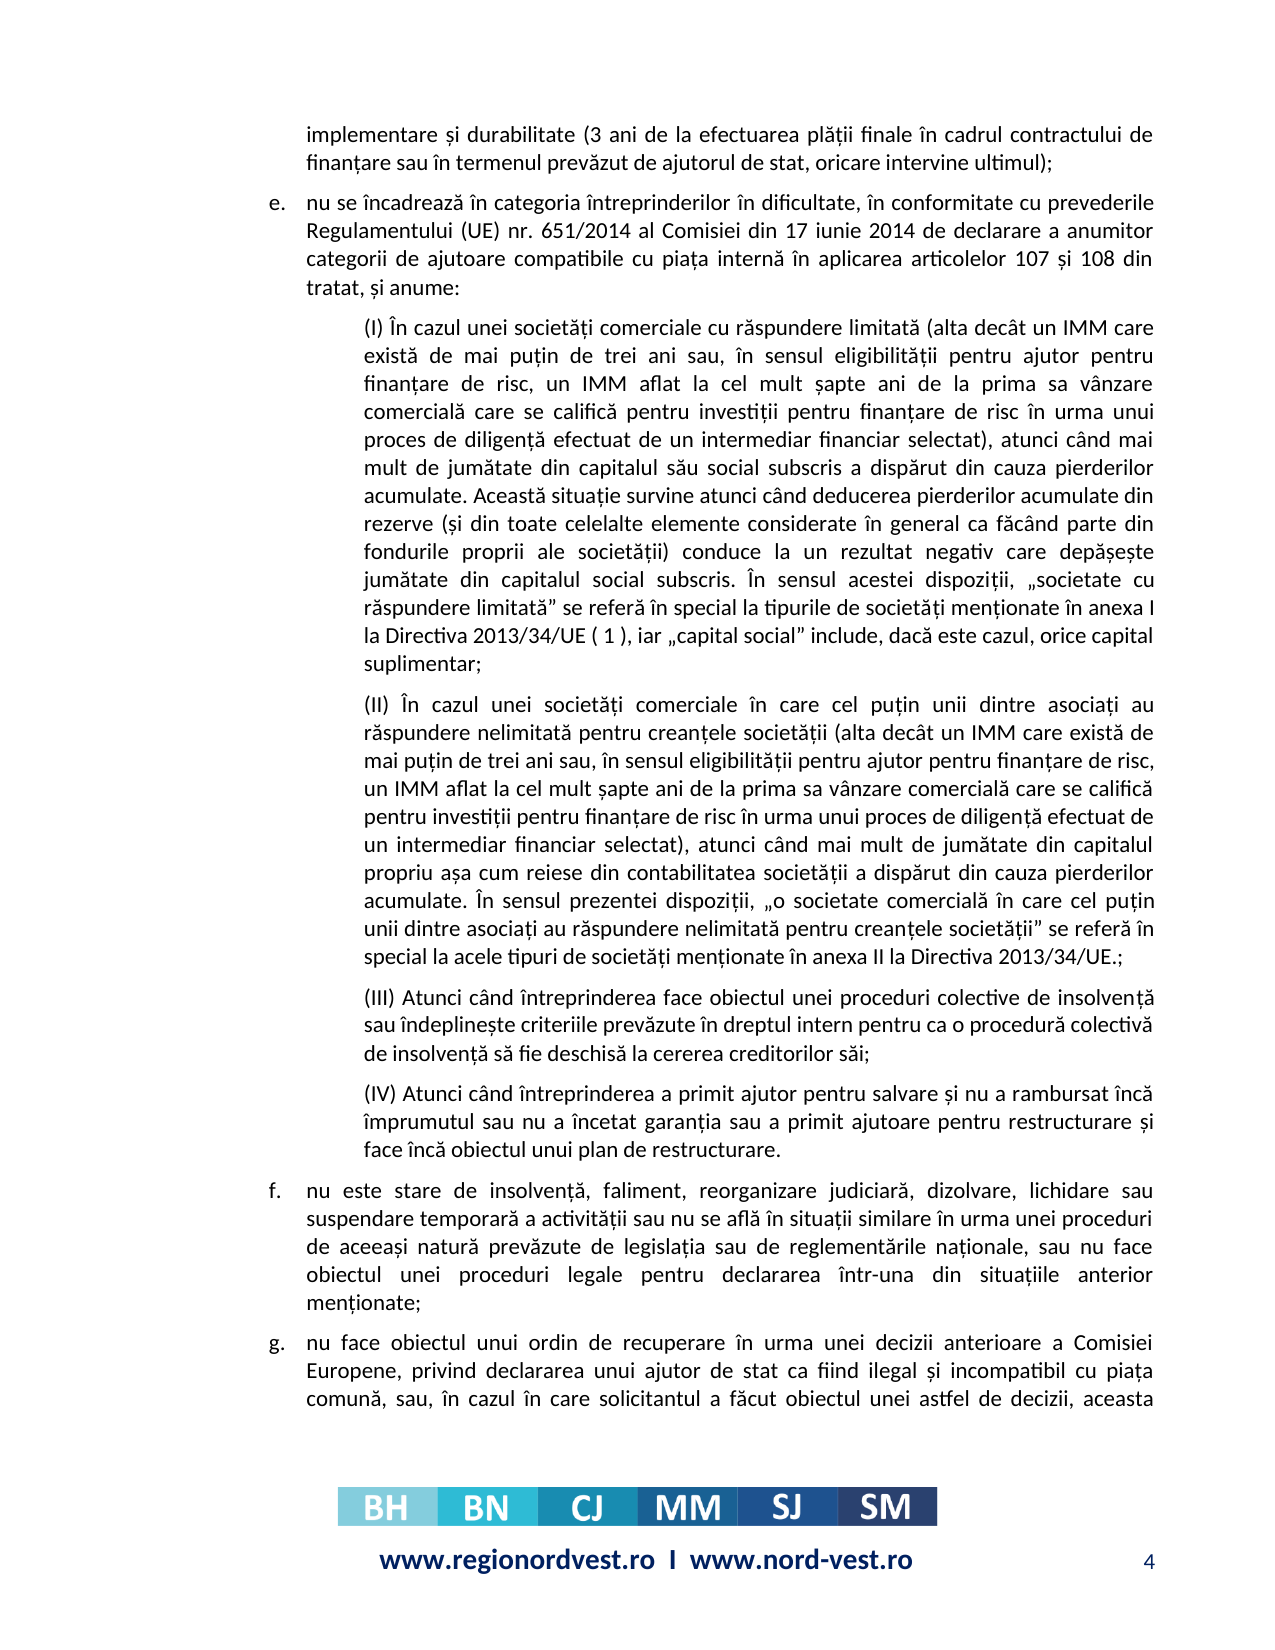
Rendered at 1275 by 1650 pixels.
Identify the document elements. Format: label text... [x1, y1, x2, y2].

list nu se încadrează în categoria întreprinderilor în dificultate, în conformitate cu prevederile Regulamentului (UE) nr. 651/2014 al Comisiei din 17 iunie 2014 de declarare a anumitor categorii de ajutoare compatibile cu piața internă în aplicarea articolelor 107 și 108 din tratat, și anume: [269, 188, 1155, 301]
list nu este stare de insolvență, faliment, reorganizare judiciară, dizolvare, lichidare sau suspendare temporară a activității sau nu se află în situații similare în urma unei proceduri de aceeași natură prevăzute de legislația sau de reglementările naționale, sau nu face obiectul unei proceduri legale pentru declararea într-una din situațiile anterior menționate; [269, 1176, 1155, 1316]
list (I) În cazul unei societăţi comerciale cu răspundere limitată (alta decât un IMM care există de mai puţin de trei ani sau, în sensul eligibilităţii pentru ajutor pentru finanţare de risc, un IMM aflat la cel mult șapte ani de la prima sa vânzare comercială care se califică pentru investiţii pentru finanţare de risc în urma unui proces de diligenţă efectuat de un intermediar financiar selectat), atunci când mai mult de jumătate din capitalul său social subscris a dispărut din cauza pierderilor acumulate. Această situaţie survine atunci când deducerea pierderilor acumulate din rezerve (și din toate celelalte elemente considerate în general ca făcând parte din fondurile proprii ale societăţii) conduce la un rezultat negativ care depășește jumătate din capitalul social subscris. În sensul acestei dispoziţii, „societate cu răspundere limitată” se referă în special la tipurile de societăţi menţionate în anexa I la Directiva 2013/34/UE ( 1 ), iar „capital social” include, dacă este cazul, orice capital suplimentar; [364, 313, 1155, 677]
list (II) În cazul unei societăţi comerciale în care cel puţin unii dintre asociaţi au răspundere nelimitată pentru creanţele societăţii (alta decât un IMM care există de mai puţin de trei ani sau, în sensul eligibilităţii pentru ajutor pentru finanţare de risc, un IMM aflat la cel mult șapte ani de la prima sa vânzare comercială care se califică pentru investiţii pentru finanţare de risc în urma unui proces de diligenţă efectuat de un intermediar financiar selectat), atunci când mai mult de jumătate din capitalul propriu așa cum reiese din contabilitatea societăţii a dispărut din cauza pierderilor acumulate. În sensul prezentei dispoziţii, „o societate comercială în care cel puţin unii dintre asociaţi au răspundere nelimitată pentru creanţele societăţii” se referă în special la acele tipuri de societăţi menţionate în anexa II la Directiva 2013/34/UE.; [364, 690, 1155, 970]
picture [337, 1487, 938, 1526]
list (III) Atunci când întreprinderea face obiectul unei proceduri colective de insolvenţă sau îndeplinește criteriile prevăzute în dreptul intern pentru ca o procedură colectivă de insolvenţă să fie deschisă la cererea creditorilor săi; [364, 983, 1155, 1067]
list (IV) Atunci când întreprinderea a primit ajutor pentru salvare și nu a rambursat încă împrumutul sau nu a încetat garanţia sau a primit ajutoare pentru restructurare și face încă obiectul unui plan de restructurare. [364, 1079, 1155, 1163]
